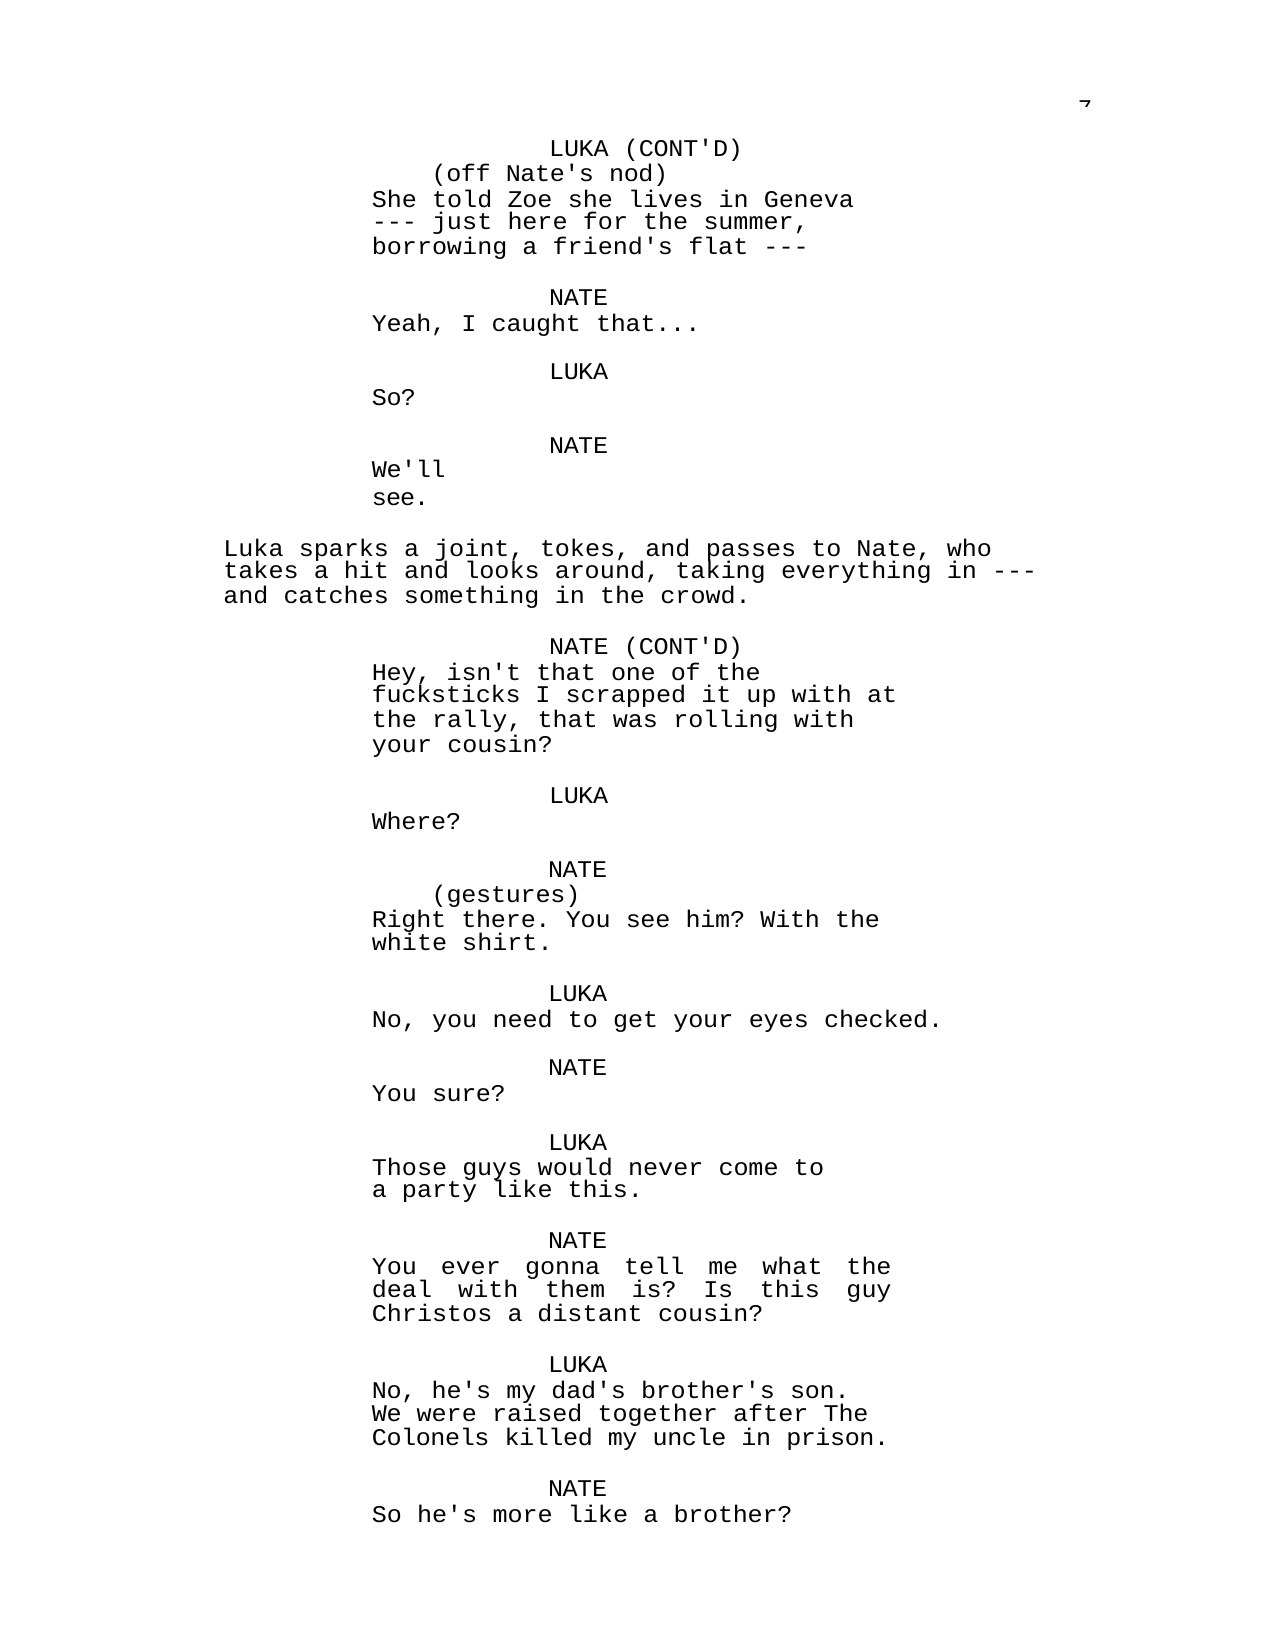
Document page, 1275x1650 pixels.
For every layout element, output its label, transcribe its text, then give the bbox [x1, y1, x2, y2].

subtitle NATE [286, 1476, 869, 1502]
text No, you need to get your eyes checked. [372, 1007, 1187, 1032]
subtitle NATE [549, 284, 1187, 311]
subtitle NATE [286, 1055, 869, 1081]
subtitle LUKA [286, 1352, 869, 1378]
text You sure? [372, 1081, 1187, 1107]
text We'll see. [372, 458, 516, 512]
text (off Nate's nod) [431, 162, 1187, 187]
subtitle LUKA [549, 782, 1187, 808]
subtitle LUKA [286, 981, 869, 1007]
text Hey, isn't that one of the fucksticks I scrapped it up with at the rally, that was rolling with your cousin? [372, 660, 906, 759]
text Right there. You see him? With the white shirt. [372, 908, 893, 957]
text She told Zoe she lives in Geneva --- just here for the summer, borrowing a friend's flat --- [372, 187, 893, 262]
subtitle NATE [549, 433, 1187, 460]
subtitle LUKA [286, 1129, 869, 1155]
text Yeah, I caught that... [372, 311, 1187, 336]
text No, he's my dad's brother's son. We were raised together after The Colonels killed my uncle in prison. [372, 1379, 893, 1453]
subtitle LUKA [549, 359, 1187, 385]
text Those guys would never come to a party like this. [372, 1156, 834, 1205]
text (gestures) [431, 883, 1187, 907]
text Luka sparks a joint, tokes, and passes to Nate, who takes a hit and looks around, taking everything in --- and catches something in the crowd. [223, 536, 1076, 611]
subtitle NATE [286, 1228, 869, 1254]
text You ever gonna tell me what the deal with them is? Is this guy Christos a distant cousin? [372, 1255, 892, 1329]
text So he's more like a brother? [372, 1502, 1187, 1528]
text So? [372, 385, 516, 411]
subtitle NATE [286, 857, 869, 883]
text Where? [372, 808, 1187, 834]
subtitle NATE (CONT'D) [549, 634, 1187, 660]
text LUKA (CONT'D) [549, 136, 1187, 162]
